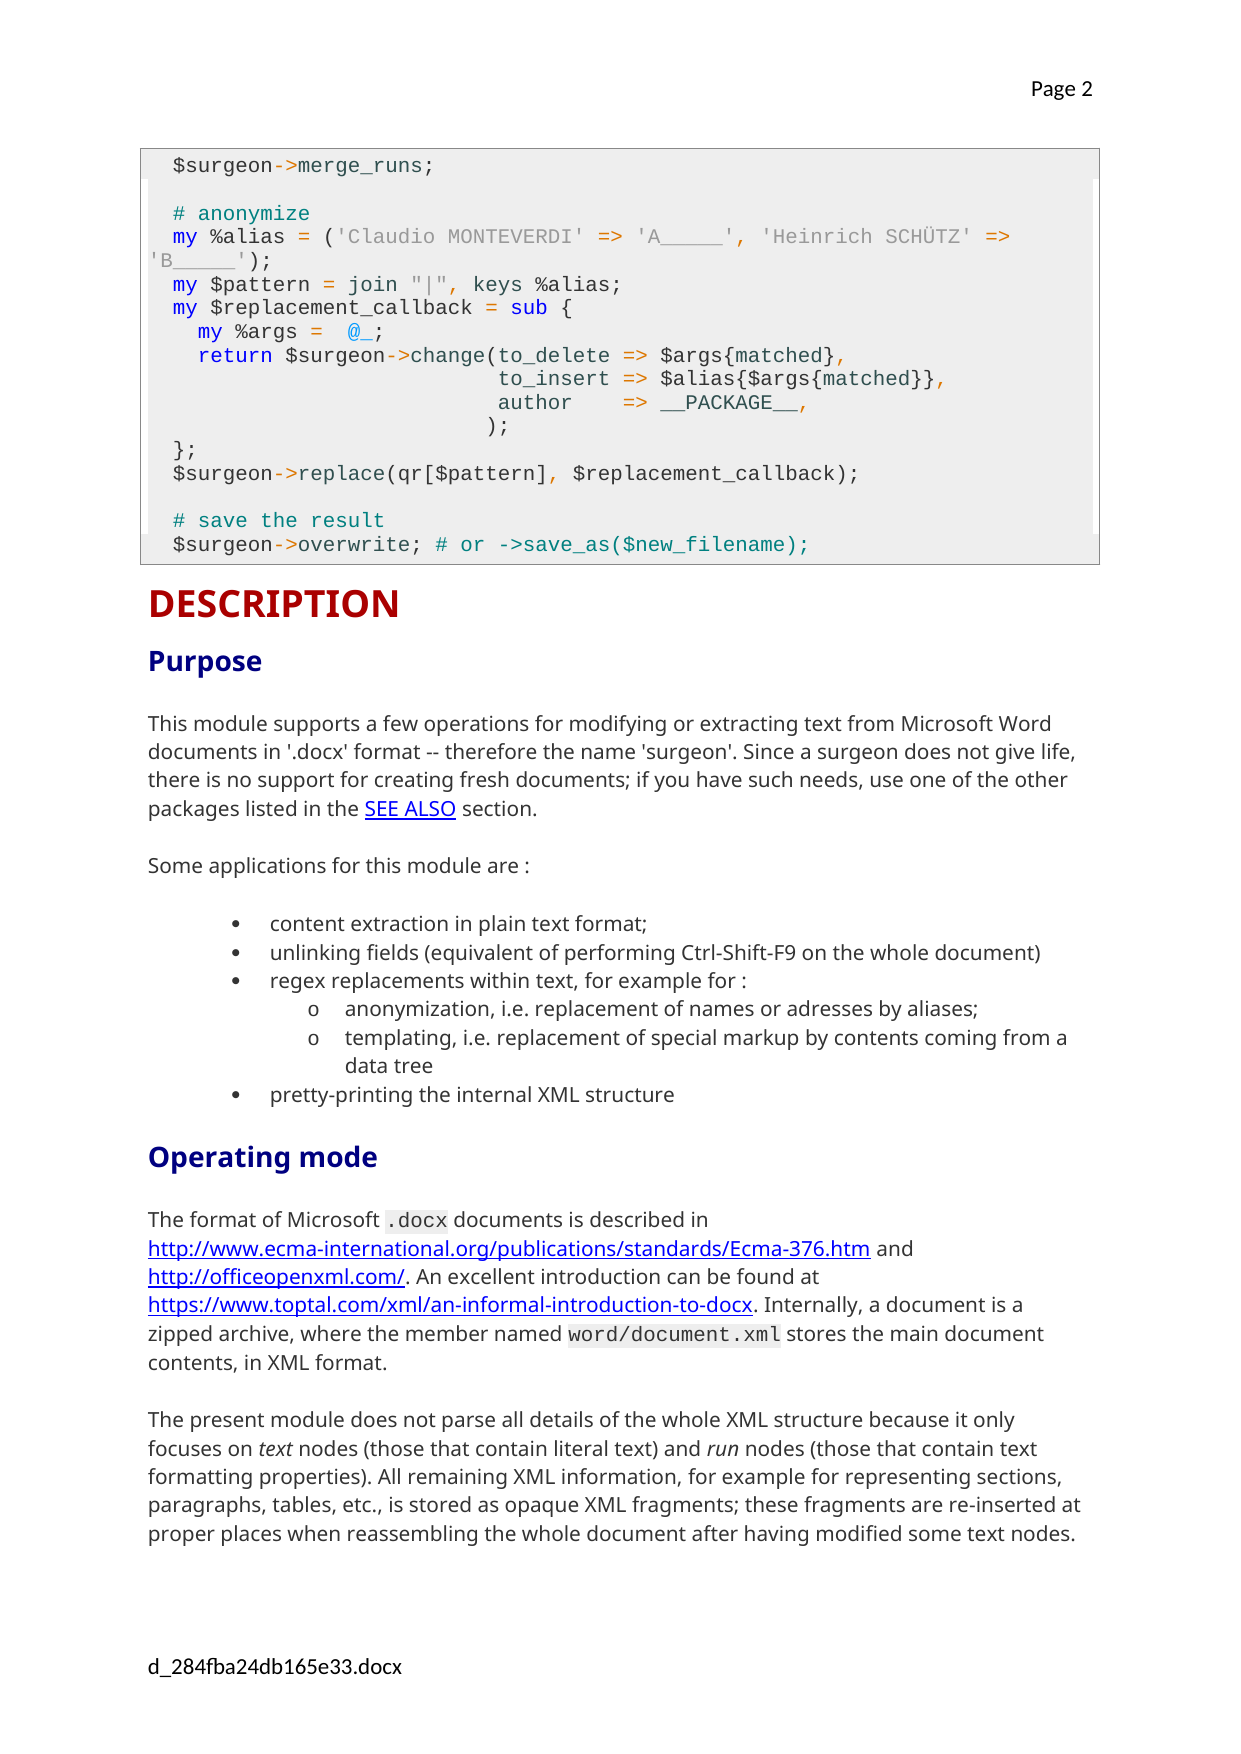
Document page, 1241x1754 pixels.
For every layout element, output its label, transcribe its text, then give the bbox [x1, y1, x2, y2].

text # save the result [148, 510, 1093, 526]
text return $surgeon->change(to_delete => $args{matched}, [148, 344, 1093, 368]
text This module supports a few operations for modifying or extracting text from Microsoft Word documents in '.docx' format -- therefore the name 'surgeon'. Since a surgeon does not give life, there is no support for creating fresh documents; if you have such needs, use one of the other packages listed in the SEE ALSO section. [148, 709, 1093, 822]
text my $pattern = join "|", keys %alias; [148, 274, 1093, 297]
text $surgeon->replace(qr[$pattern], $replacement_callback); [148, 463, 1093, 486]
text author => __PACKAGE__, [148, 392, 1093, 416]
text Operating mode [148, 1138, 1093, 1176]
text The present module does not parse all details of the whole XML structure because it only focuses on text nodes (those that contain literal text) and run nodes (those that contain text formatting properties). All remaining XML information, for example for representing sections, paragraphs, tables, etc., is stored as opaque XML fragments; these fragments are re-inserted at proper places when reassembling the whole document after having modified some text nodes. [148, 1405, 1093, 1547]
list templating, i.e. replacement of special markup by contents coming from a data tree [307, 1023, 1093, 1080]
list regex replacements within text, for example for : [232, 966, 1093, 994]
text # anonymize [148, 203, 1093, 226]
text $surgeon->overwrite; # or ->save_as($new_filename); [141, 526, 1099, 564]
list content extraction in plain text format; [232, 909, 1093, 938]
text Some applications for this module are : [148, 852, 1093, 880]
text The format of Microsoft .docx documents is described in http://www.ecma-international.org/publications/standards/Ecma-376.htm and http://officeopenxml.com/. An excellent introduction can be found at https://www.toptal.com/xml/an-informal-introduction-to-docx. Internally, a document is a zipped archive, where the member named word/document.xml stores the main document contents, in XML format. [148, 1205, 1093, 1376]
list pretty-printing the internal XML structure [232, 1080, 1093, 1108]
text DESCRIPTION [148, 578, 1093, 629]
text Purpose [148, 641, 1093, 679]
list unlinking fields (equivalent of performing Ctrl-Shift-F9 on the whole document) [232, 938, 1093, 966]
text my %alias = ('Claudio MONTEVERDI' => 'A_____', 'Heinrich SCHÜTZ' => 'B_____'); [148, 226, 1093, 274]
text ); [148, 416, 1093, 439]
text my %args = @_; [148, 321, 1093, 344]
list anonymization, i.e. replacement of names or adresses by aliases; [307, 994, 1093, 1023]
text my $replacement_callback = sub { [148, 297, 1093, 321]
text }; [148, 439, 1093, 463]
text to_insert => $alias{$args{matched}}, [148, 368, 1093, 392]
text $surgeon->merge_runs; [141, 149, 1099, 179]
